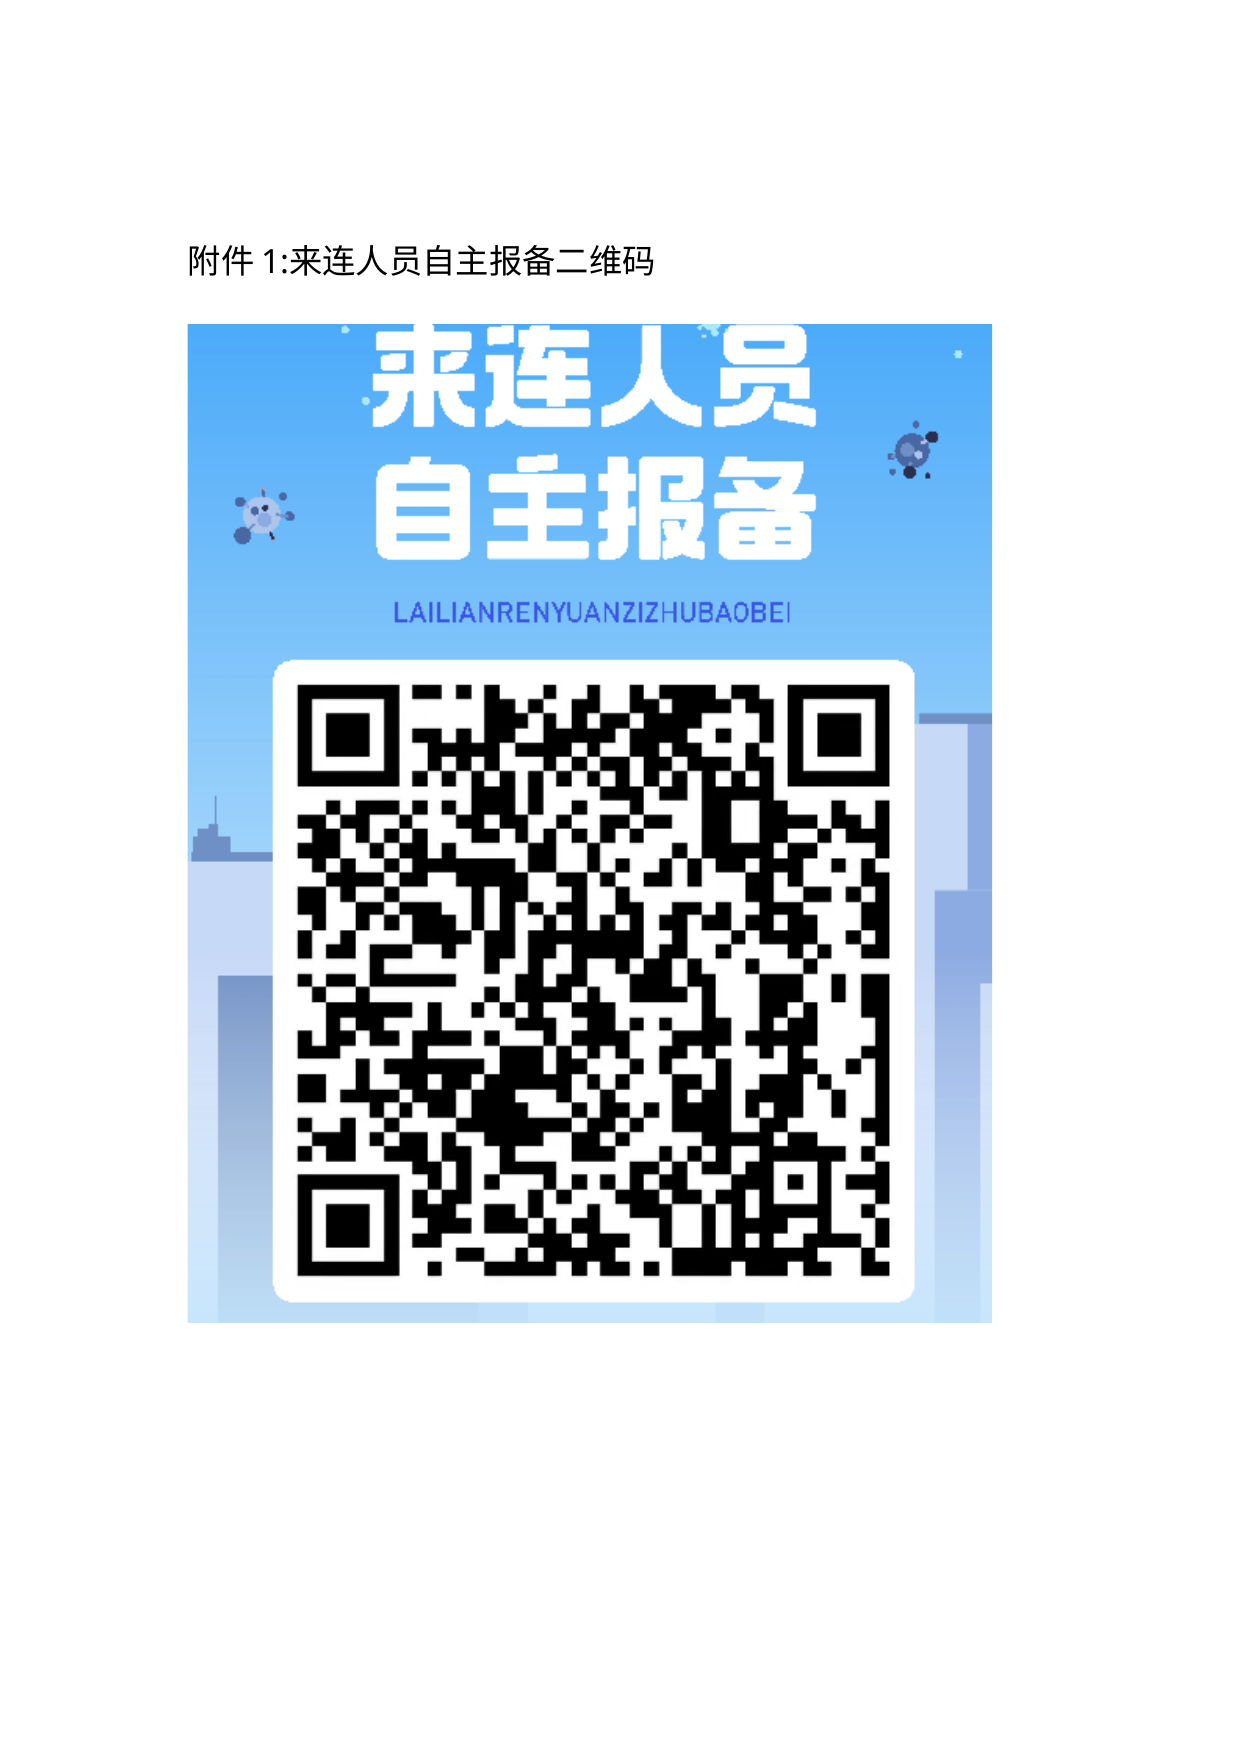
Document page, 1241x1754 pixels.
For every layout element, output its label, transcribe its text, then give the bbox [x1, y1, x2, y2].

text 附件1:来连人员自主报备二维码 [187, 227, 1053, 292]
picture [187, 324, 993, 1323]
